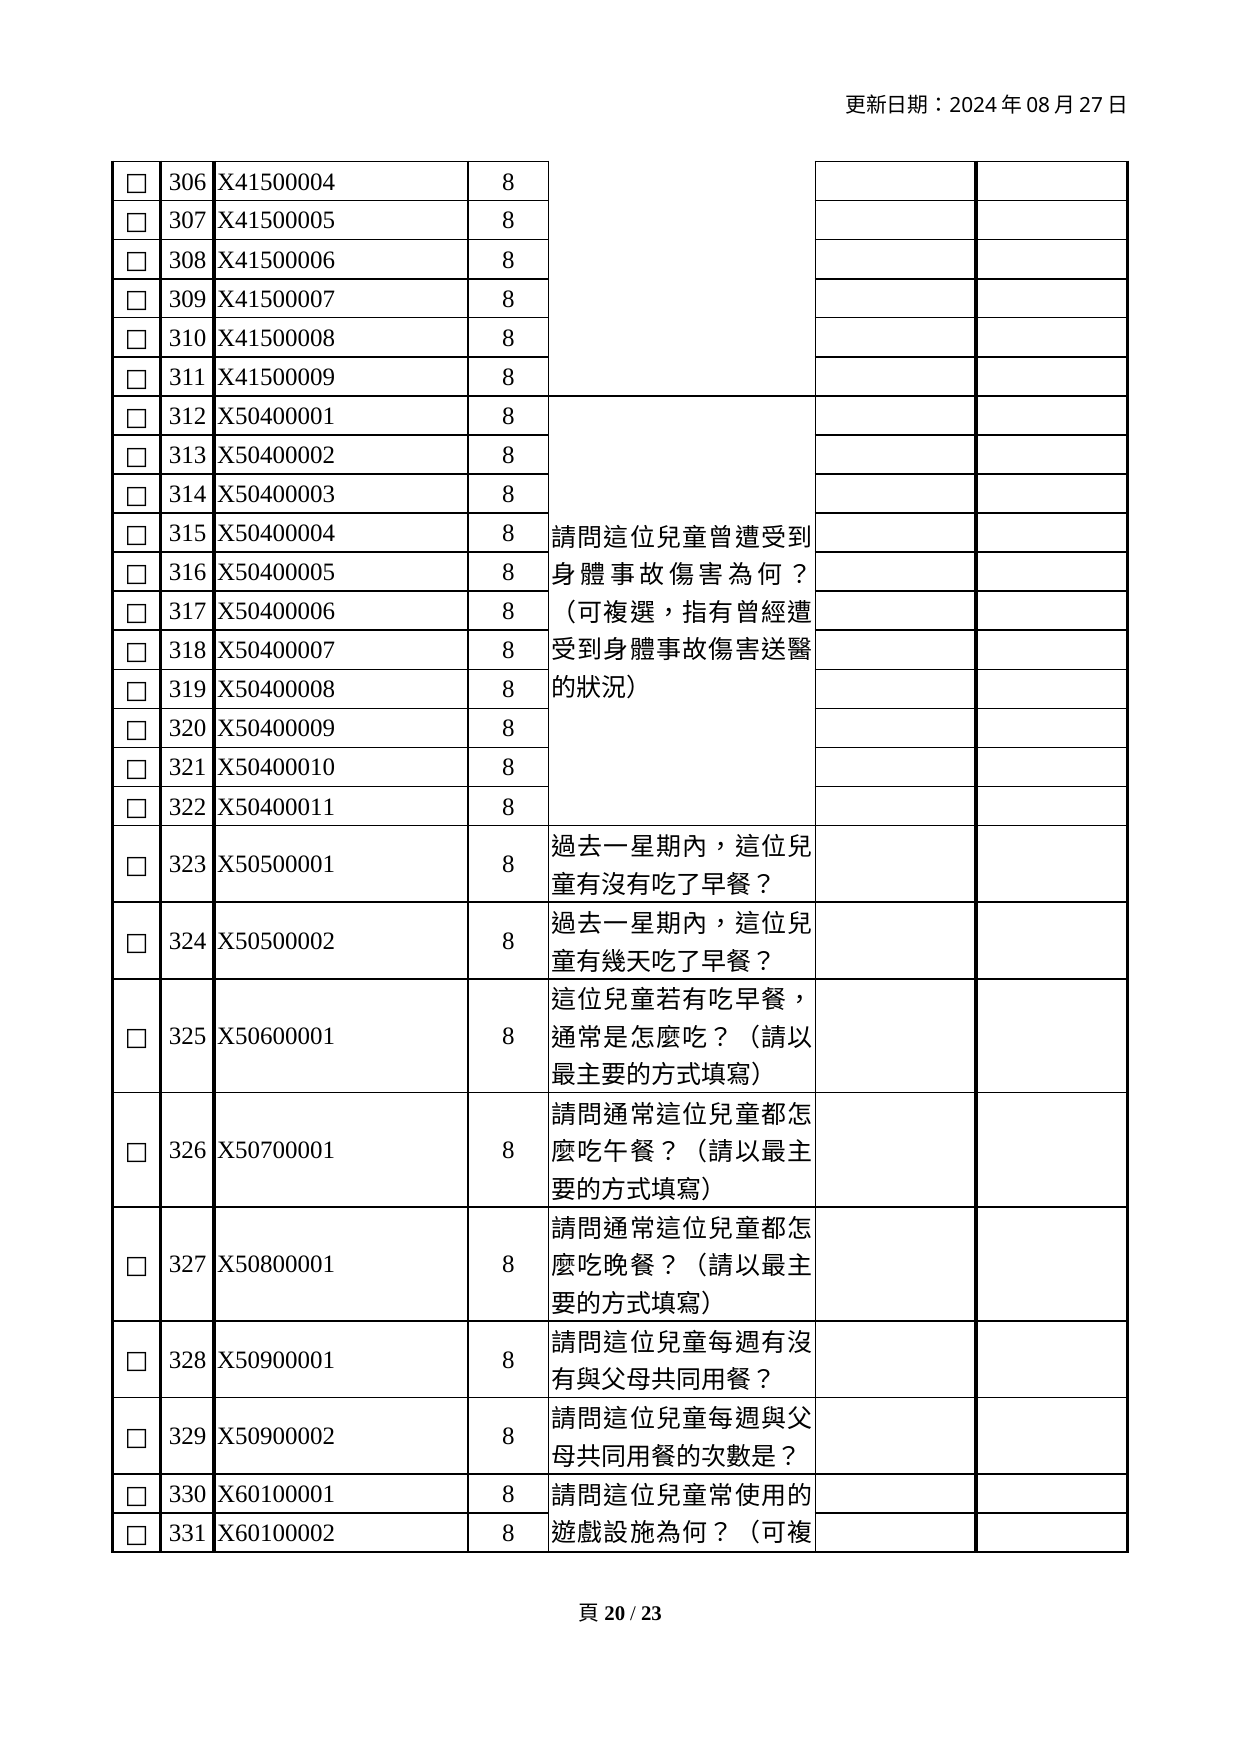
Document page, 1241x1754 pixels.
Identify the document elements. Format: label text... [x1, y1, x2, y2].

table_cell 314 [162, 475, 212, 512]
table_cell 328 [162, 1322, 212, 1397]
table_cell 8 [469, 318, 548, 356]
table_cell [978, 1093, 1126, 1206]
table_cell 319 [162, 670, 212, 707]
table_cell [978, 1398, 1126, 1473]
table_cell [978, 1514, 1126, 1551]
table_cell 8 [469, 553, 548, 590]
table_cell X50400011 [216, 787, 467, 825]
table_cell 307 [162, 201, 212, 239]
table_cell □ [114, 631, 159, 668]
table_cell □ [114, 1475, 159, 1512]
table_cell □ [114, 1398, 159, 1473]
table_cell 8 [469, 1208, 548, 1320]
table_cell 306 [162, 162, 212, 200]
table_cell [816, 1398, 974, 1473]
table_cell □ [114, 318, 159, 356]
table_cell □ [114, 592, 159, 629]
table_cell 這位兒童若有吃早餐，通常是怎麼吃？（請以最主要的方式填寫） [549, 980, 815, 1092]
table_cell 315 [162, 514, 212, 551]
table_cell □ [114, 670, 159, 707]
table_cell [978, 553, 1126, 590]
table_cell X50600001 [216, 980, 467, 1092]
table_cell [978, 1322, 1126, 1397]
table_cell X41500008 [216, 318, 467, 356]
table_cell □ [114, 358, 159, 395]
table_cell 8 [469, 436, 548, 473]
table_cell [978, 1475, 1126, 1512]
table_cell X50400001 [216, 397, 467, 434]
table_cell □ [114, 903, 159, 978]
table_cell 8 [469, 903, 548, 978]
table_cell X50900002 [216, 1398, 467, 1473]
table_cell [816, 748, 974, 786]
table_cell [816, 1514, 974, 1551]
table_cell 請問通常這位兒童都怎麼吃午餐？（請以最主要的方式填寫） [549, 1093, 815, 1206]
table_cell 8 [469, 670, 548, 707]
table_cell 326 [162, 1093, 212, 1206]
table_cell 309 [162, 280, 212, 317]
table_cell □ [114, 475, 159, 512]
table_cell □ [114, 1093, 159, 1206]
table_cell X50400002 [216, 436, 467, 473]
table_cell □ [114, 201, 159, 239]
table_cell X50700001 [216, 1093, 467, 1206]
table_cell 8 [469, 631, 548, 668]
table_cell [978, 592, 1126, 629]
table_cell [816, 201, 974, 239]
table_cell [816, 358, 974, 395]
table_cell □ [114, 240, 159, 278]
table_cell [816, 1093, 974, 1206]
table_cell [816, 397, 974, 434]
table_cell □ [114, 1514, 159, 1551]
table_cell □ [114, 162, 159, 200]
table_cell X60100001 [216, 1475, 467, 1512]
table_cell [978, 748, 1126, 786]
table_cell 8 [469, 475, 548, 512]
table_cell 請問這位兒童每週有沒有與父母共同用餐？ [549, 1322, 815, 1397]
table_cell □ [114, 280, 159, 317]
table_cell X50400010 [216, 748, 467, 786]
table_cell 8 [469, 201, 548, 239]
table_cell 8 [469, 592, 548, 629]
table_cell 8 [469, 1514, 548, 1551]
table_cell 316 [162, 553, 212, 590]
table_cell [816, 475, 974, 512]
table_cell X50800001 [216, 1208, 467, 1320]
table_cell □ [114, 1208, 159, 1320]
table_cell 308 [162, 240, 212, 278]
table_cell [978, 787, 1126, 825]
table_cell 320 [162, 709, 212, 747]
table_cell X50400009 [216, 709, 467, 747]
table_cell X41500007 [216, 280, 467, 317]
table_cell X41500005 [216, 201, 467, 239]
table_cell [816, 318, 974, 356]
table_cell [816, 240, 974, 278]
table_cell 323 [162, 826, 212, 901]
table_cell [978, 436, 1126, 473]
table_cell 8 [469, 240, 548, 278]
table_cell 8 [469, 1093, 548, 1206]
table_cell [816, 903, 974, 978]
table_cell [978, 670, 1126, 707]
table_cell [816, 709, 974, 747]
table_cell [816, 553, 974, 590]
table_cell [978, 358, 1126, 395]
table_cell [978, 318, 1126, 356]
table_cell [978, 240, 1126, 278]
table_cell [816, 514, 974, 551]
table_cell [978, 709, 1126, 747]
table_cell [816, 1475, 974, 1512]
table_cell [816, 162, 974, 200]
table_cell X50400003 [216, 475, 467, 512]
table_cell [978, 397, 1126, 434]
table_cell 317 [162, 592, 212, 629]
table_cell 過去一星期內，這位兒童有沒有吃了早餐？ [549, 826, 815, 901]
table_cell 321 [162, 748, 212, 786]
table_cell 8 [469, 826, 548, 901]
table_cell X50500002 [216, 903, 467, 978]
table_cell 331 [162, 1514, 212, 1551]
table_cell 8 [469, 358, 548, 395]
table_cell [978, 903, 1126, 978]
table_cell [816, 787, 974, 825]
table_cell 324 [162, 903, 212, 978]
table_cell X50400008 [216, 670, 467, 707]
table_cell [978, 631, 1126, 668]
table_cell 過去一星期內，這位兒童有幾天吃了早餐？ [549, 903, 815, 978]
table_cell [978, 980, 1126, 1092]
table_cell □ [114, 980, 159, 1092]
table_cell 327 [162, 1208, 212, 1320]
table_cell □ [114, 787, 159, 825]
table_cell 8 [469, 980, 548, 1092]
table_cell X50400005 [216, 553, 467, 590]
table_cell 8 [469, 280, 548, 317]
table_cell [816, 436, 974, 473]
table_cell □ [114, 826, 159, 901]
table_cell 310 [162, 318, 212, 356]
table_cell □ [114, 436, 159, 473]
table_cell 322 [162, 787, 212, 825]
table_cell 325 [162, 980, 212, 1092]
table_cell 8 [469, 709, 548, 747]
table_cell 8 [469, 397, 548, 434]
table_cell 330 [162, 1475, 212, 1512]
table_cell □ [114, 553, 159, 590]
table_cell 8 [469, 787, 548, 825]
table_cell X41500009 [216, 358, 467, 395]
table_cell 313 [162, 436, 212, 473]
table_cell 318 [162, 631, 212, 668]
table_cell [978, 280, 1126, 317]
table_cell [816, 1322, 974, 1397]
table_cell 312 [162, 397, 212, 434]
table_cell [816, 592, 974, 629]
table_cell 請問這位兒童曾遭受到身體事故傷害為何？（可複選，指有曾經遭受到身體事故傷害送醫的狀況） [549, 397, 815, 825]
table_cell X50400007 [216, 631, 467, 668]
table_cell X41500006 [216, 240, 467, 278]
table_cell □ [114, 748, 159, 786]
table_cell [978, 514, 1126, 551]
table_cell [816, 280, 974, 317]
table_cell X50400004 [216, 514, 467, 551]
table_cell X50900001 [216, 1322, 467, 1397]
table_cell [816, 631, 974, 668]
table_cell 請問這位兒童常使用的遊戲設施為何？（可複選） [549, 1475, 815, 1551]
table_cell 329 [162, 1398, 212, 1473]
table_cell 請問這位兒童每週與父母共同用餐的次數是？ [549, 1398, 815, 1473]
table_cell [978, 1208, 1126, 1320]
table_cell X60100002 [216, 1514, 467, 1551]
table_cell 8 [469, 1322, 548, 1397]
table_cell 請問通常這位兒童都怎麼吃晚餐？（請以最主要的方式填寫） [549, 1208, 815, 1320]
table_cell [978, 826, 1126, 901]
table_cell X50500001 [216, 826, 467, 901]
table_cell X41500004 [216, 162, 467, 200]
table_cell [816, 1208, 974, 1320]
table_cell □ [114, 709, 159, 747]
table_cell 8 [469, 748, 548, 786]
table_cell □ [114, 397, 159, 434]
table_cell 311 [162, 358, 212, 395]
table_cell □ [114, 1322, 159, 1397]
table_cell 8 [469, 1475, 548, 1512]
table_cell X50400006 [216, 592, 467, 629]
table_cell 8 [469, 514, 548, 551]
table_cell □ [114, 514, 159, 551]
table_cell [816, 980, 974, 1092]
table_cell 8 [469, 162, 548, 200]
table_cell [978, 162, 1126, 200]
table_cell [978, 201, 1126, 239]
table_cell [978, 475, 1126, 512]
table_cell 8 [469, 1398, 548, 1473]
table_cell [816, 670, 974, 707]
table_cell [816, 826, 974, 901]
